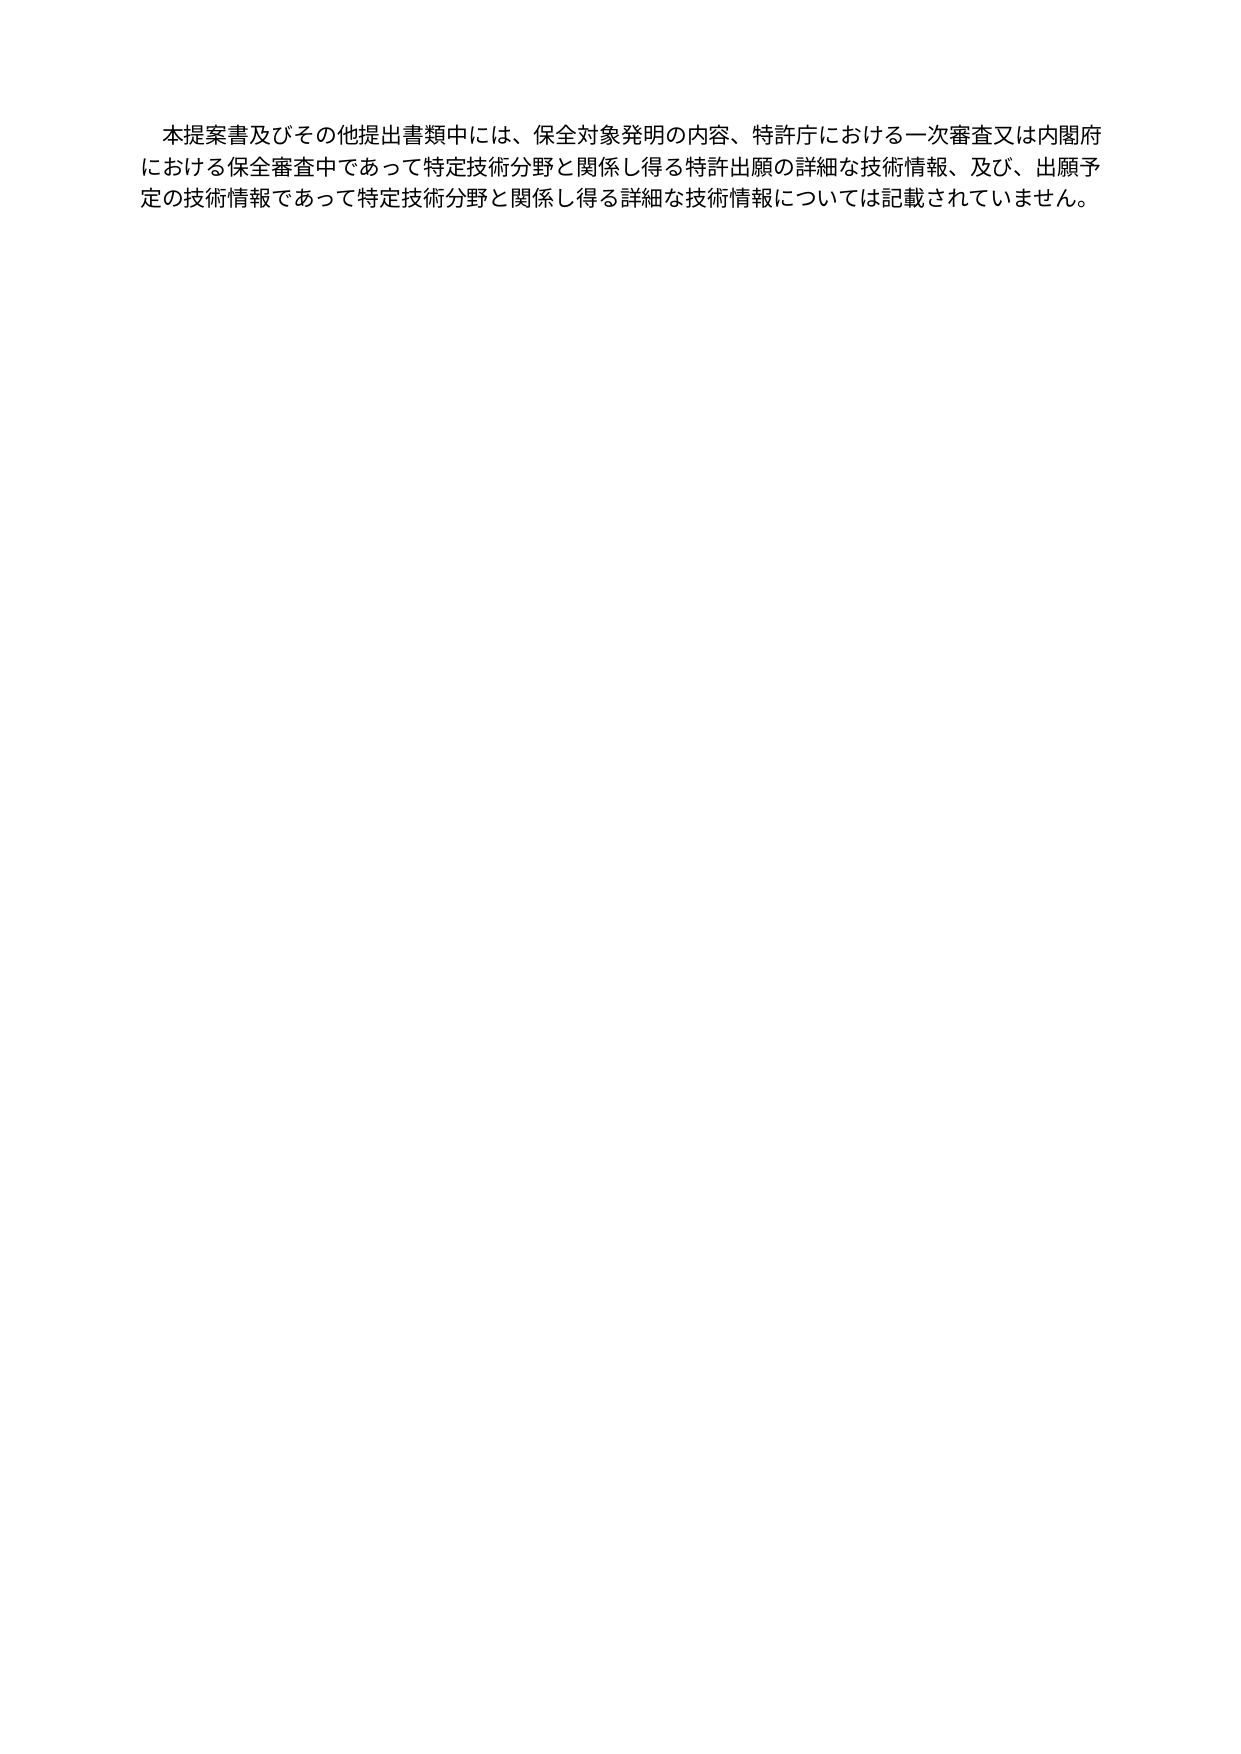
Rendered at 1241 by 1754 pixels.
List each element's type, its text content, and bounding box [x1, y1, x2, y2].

text 本提案書及びその他提出書類中には、保全対象発明の内容、特許庁における一次審査又は内閣府における保全審査中であって特定技術分野と関係し得る特許出願の詳細な技術情報、及び、出願予定の技術情報であって特定技術分野と関係し得る詳細な技術情報については記載されていません。 [140, 118, 1122, 213]
